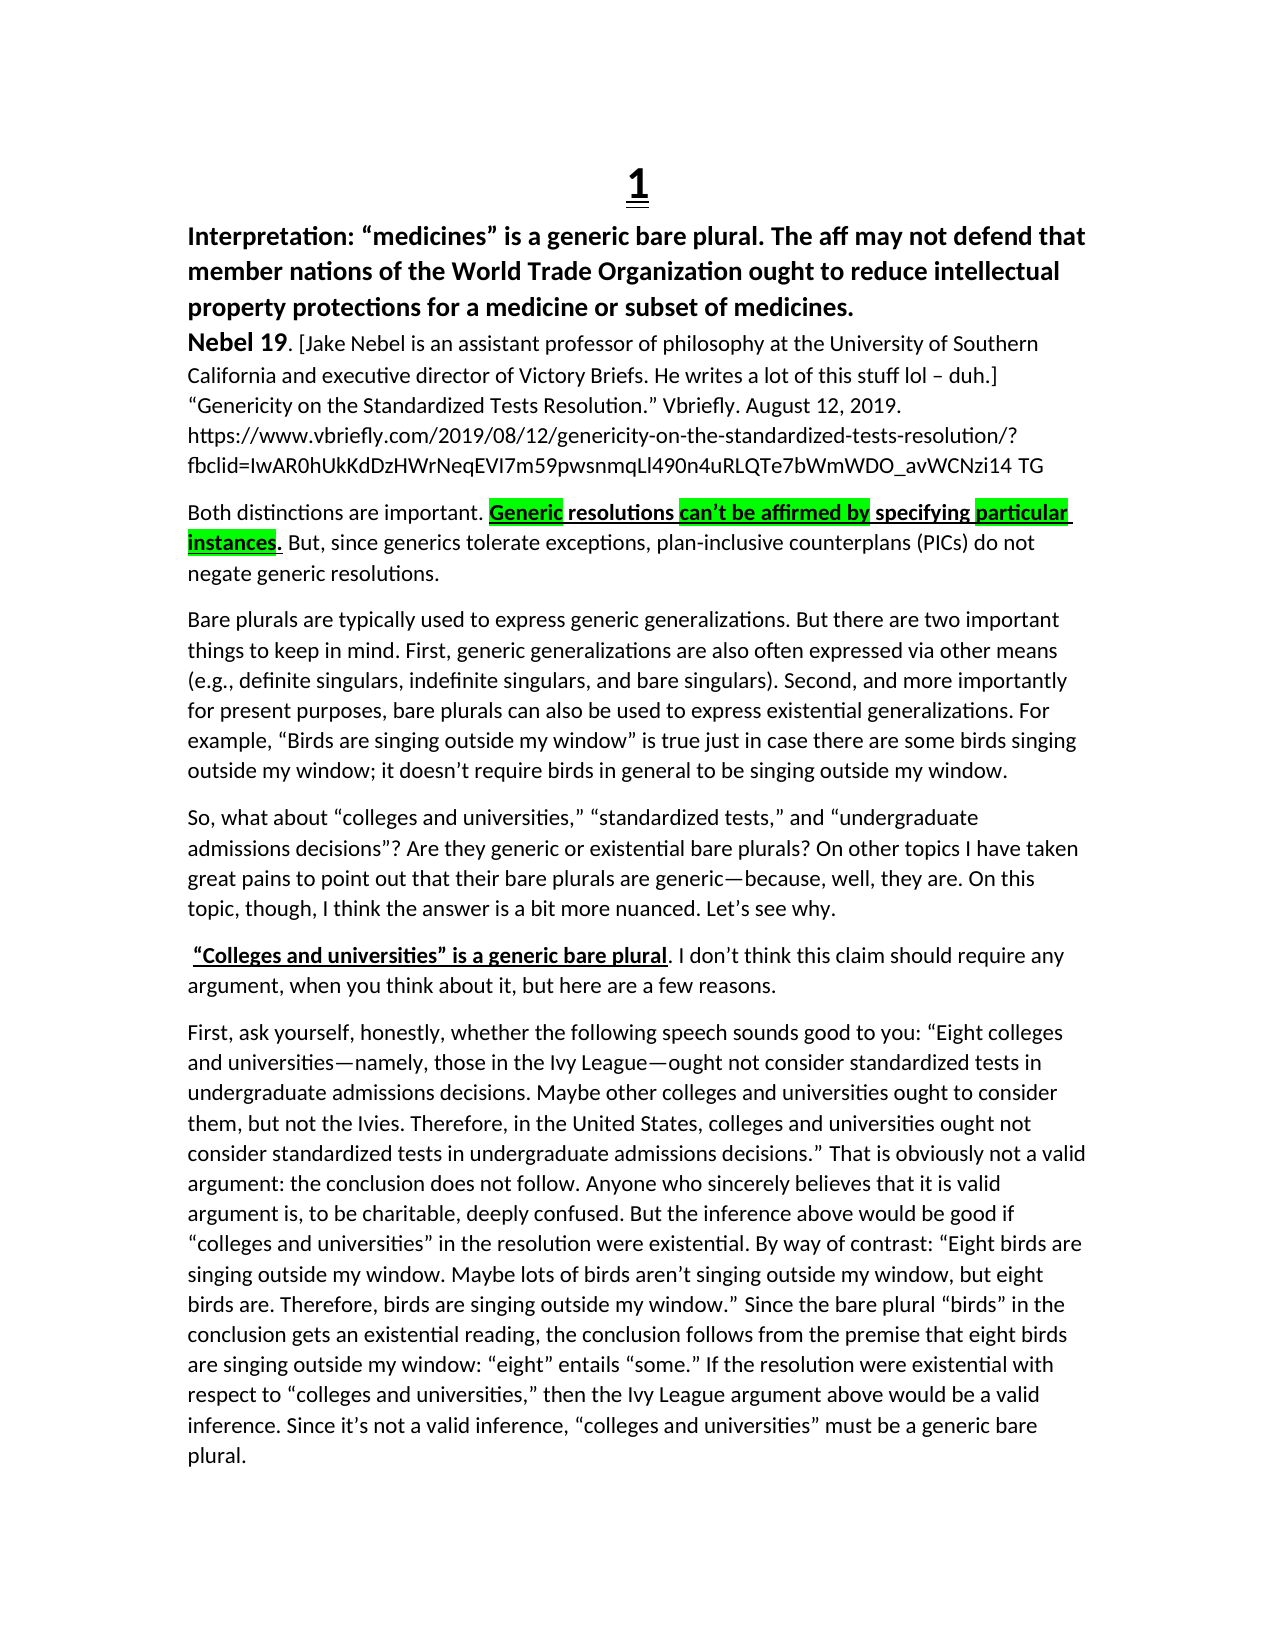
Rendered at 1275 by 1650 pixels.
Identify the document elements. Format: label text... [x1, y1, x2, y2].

text Bare plurals are typically used to express generic generalizations. But there are two important things to keep in mind. First, generic generalizations are also often expressed via other means (e.g., definite singulars, indefinite singulars, and bare singulars). Second, and more importantly for present purposes, bare plurals can also be used to express existential generalizations. For example, “Birds are singing outside my window” is true just in case there are some birds singing outside my window; it doesn’t require birds in general to be singing outside my window. [187, 606, 1087, 784]
text First, ask yourself, honestly, whether the following speech sounds good to you: “Eight colleges and universities—namely, those in the Ivy League—ought not consider standardized tests in undergraduate admissions decisions. Maybe other colleges and universities ought to consider them, but not the Ivies. Therefore, in the United States, colleges and universities ought not consider standardized tests in undergraduate admissions decisions.” That is obviously not a valid argument: the conclusion does not follow. Anyone who sincerely believes that it is valid argument is, to be charitable, deeply confused. But the inference above would be good if “colleges and universities” in the resolution were existential. By way of contrast: “Eight birds are singing outside my window. Maybe lots of birds aren’t singing outside my window, but eight birds are. Therefore, birds are singing outside my window.” Since the bare plural “birds” in the conclusion gets an existential reading, the conclusion follows from the premise that eight birds are singing outside my window: “eight” entails “some.” If the resolution were existential with respect to “colleges and universities,” then the Ivy League argument above would be a valid inference. Since it’s not a valid inference, “colleges and universities” must be a generic bare plural. [187, 1018, 1087, 1469]
text “Colleges and universities” is a generic bare plural. I don’t think this claim should require any argument, when you think about it, but here are a few reasons. [187, 941, 1087, 999]
text Both distinctions are important. Generic resolutions can’t be affirmed by specifying particular instances. But, since generics tolerate exceptions, plan-inclusive counterplans (PICs) do not negate generic resolutions. [187, 498, 1087, 587]
text So, what about “colleges and universities,” “standardized tests,” and “undergraduate admissions decisions”? Are they generic or existential bare plurals? On other topics I have taken great pains to point out that their bare plurals are generic—because, well, they are. On this topic, though, I think the answer is a bit more nuanced. Let’s see why. [187, 803, 1087, 922]
subtitle Interpretation: “medicines” is a generic bare plural. The aff may not defend that member nations of the World Trade Organization ought to reduce intellectual property protections for a medicine or subset of medicines. [187, 219, 1087, 323]
subtitle 1 [187, 154, 1087, 210]
text Nebel 19. [Jake Nebel is an assistant professor of philosophy at the University of Southern California and executive director of Victory Briefs. He writes a lot of this stuff lol – duh.] “Genericity on the Standardized Tests Resolution.” Vbriefly. August 12, 2019. https://www.vbriefly.com/2019/08/12/genericity-on-the-standardized-tests-resolution/?fbclid=IwAR0hUkKdDzHWrNeqEVI7m59pwsnmqLl490n4uRLQTe7bWmWDO_avWCNzi14 TG [187, 326, 1087, 479]
